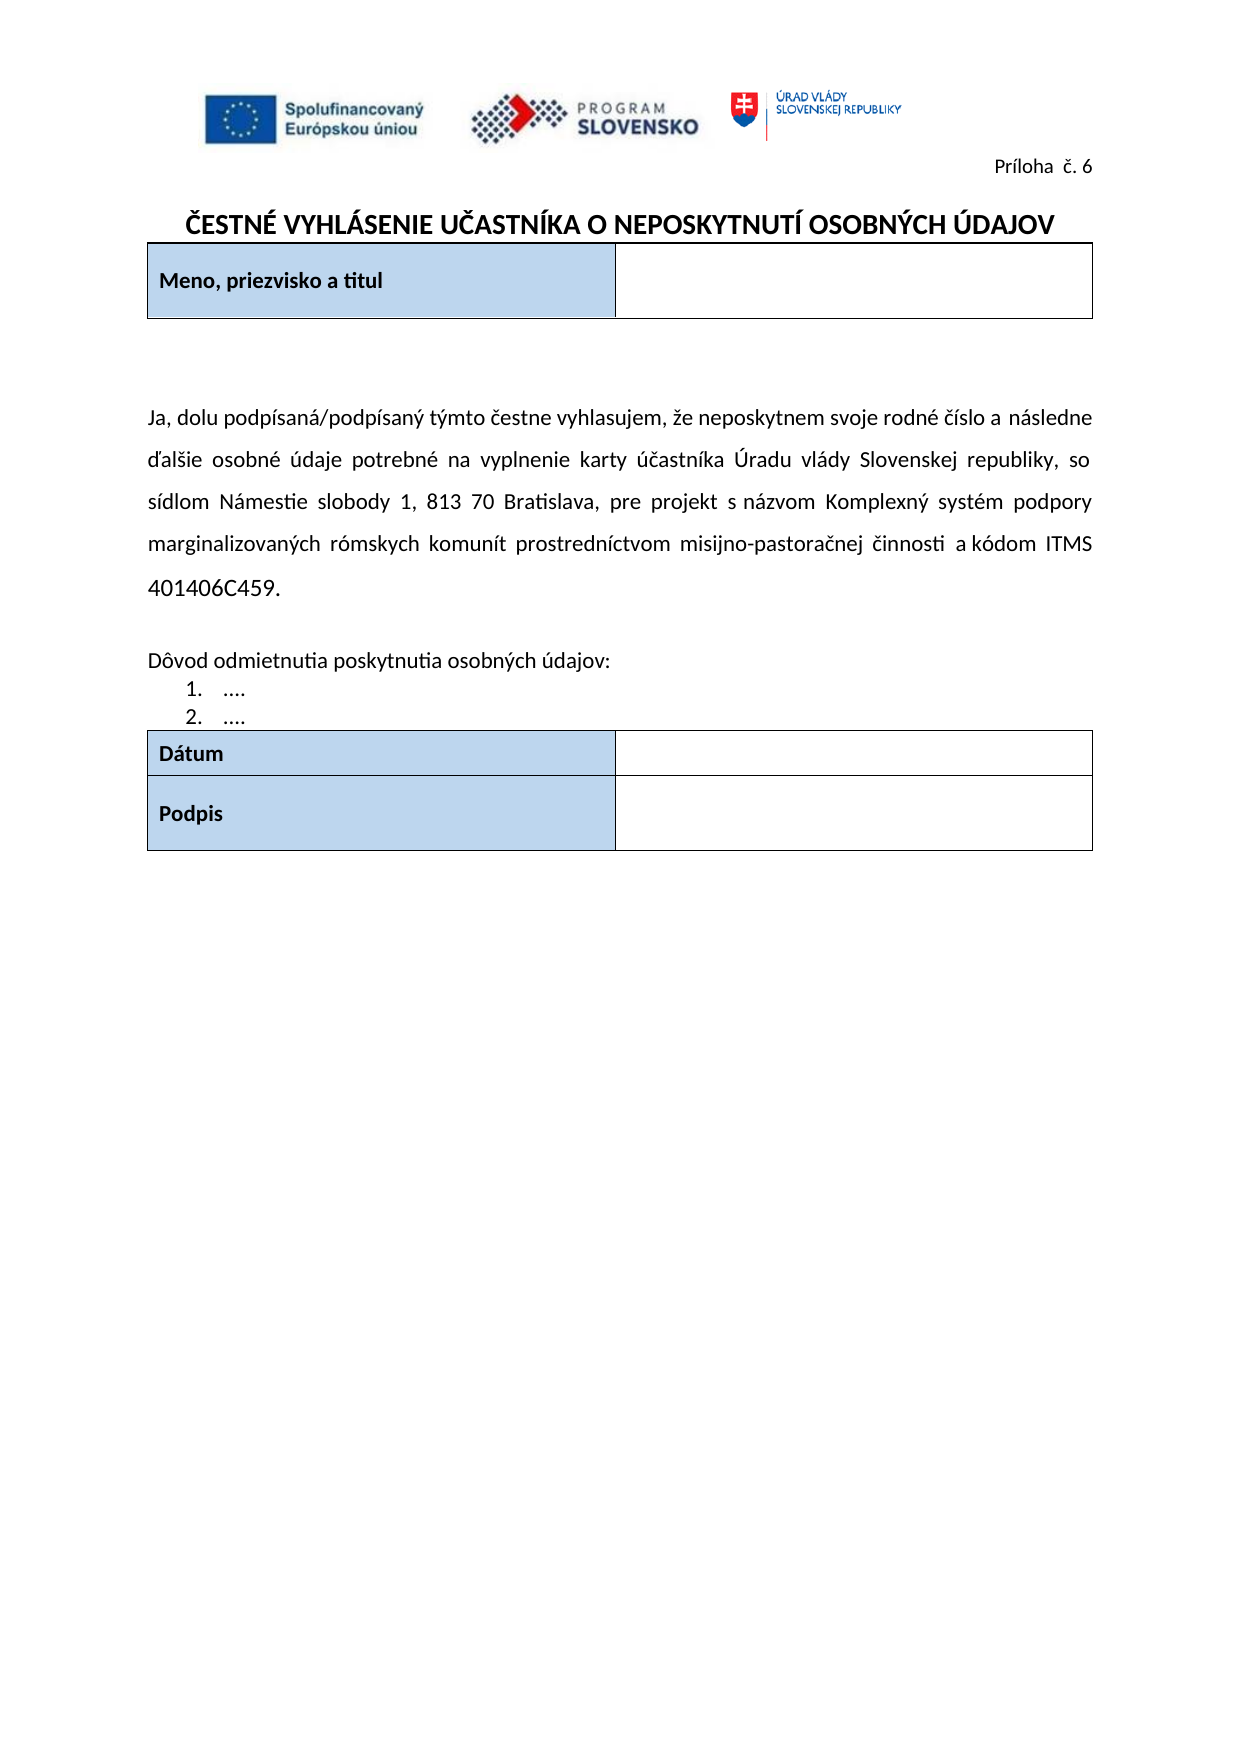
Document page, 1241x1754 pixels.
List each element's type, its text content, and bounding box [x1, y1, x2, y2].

table_header [616, 244, 1092, 317]
table_header [616, 731, 1092, 775]
text ČESTNÉ VYHLÁSENIE UČASTNÍKA O NEPOSKYTNUTÍ OSOBNÝCH ÚDAJOV [148, 206, 1092, 242]
picture [198, 73, 1043, 153]
table_cell [616, 776, 1092, 850]
list .... [185, 702, 1092, 730]
text Príloha č. 6 [148, 153, 1092, 178]
list .... [185, 674, 1092, 702]
table_cell Podpis [148, 776, 615, 850]
table_header Dátum [148, 731, 615, 775]
text Ja, dolu podpísaná/podpísaný týmto čestne vyhlasujem, že neposkytnem svoje rodné číslo a následne ďalšie osobné údaje potrebné na vyplnenie karty účastníka Úradu vlády Slovenskej republiky, so sídlom Námestie slobody 1, 813 70 Bratislava, pre projekt s názvom Komplexný systém podpory marginalizovaných rómskych komunít prostredníctvom misijno-pastoračnej činnosti a kódom ITMS 401406C459. [148, 403, 1092, 603]
table_header Meno, priezvisko a titul [148, 244, 615, 317]
text Dôvod odmietnutia poskytnutia osobných údajov: [148, 646, 1092, 674]
